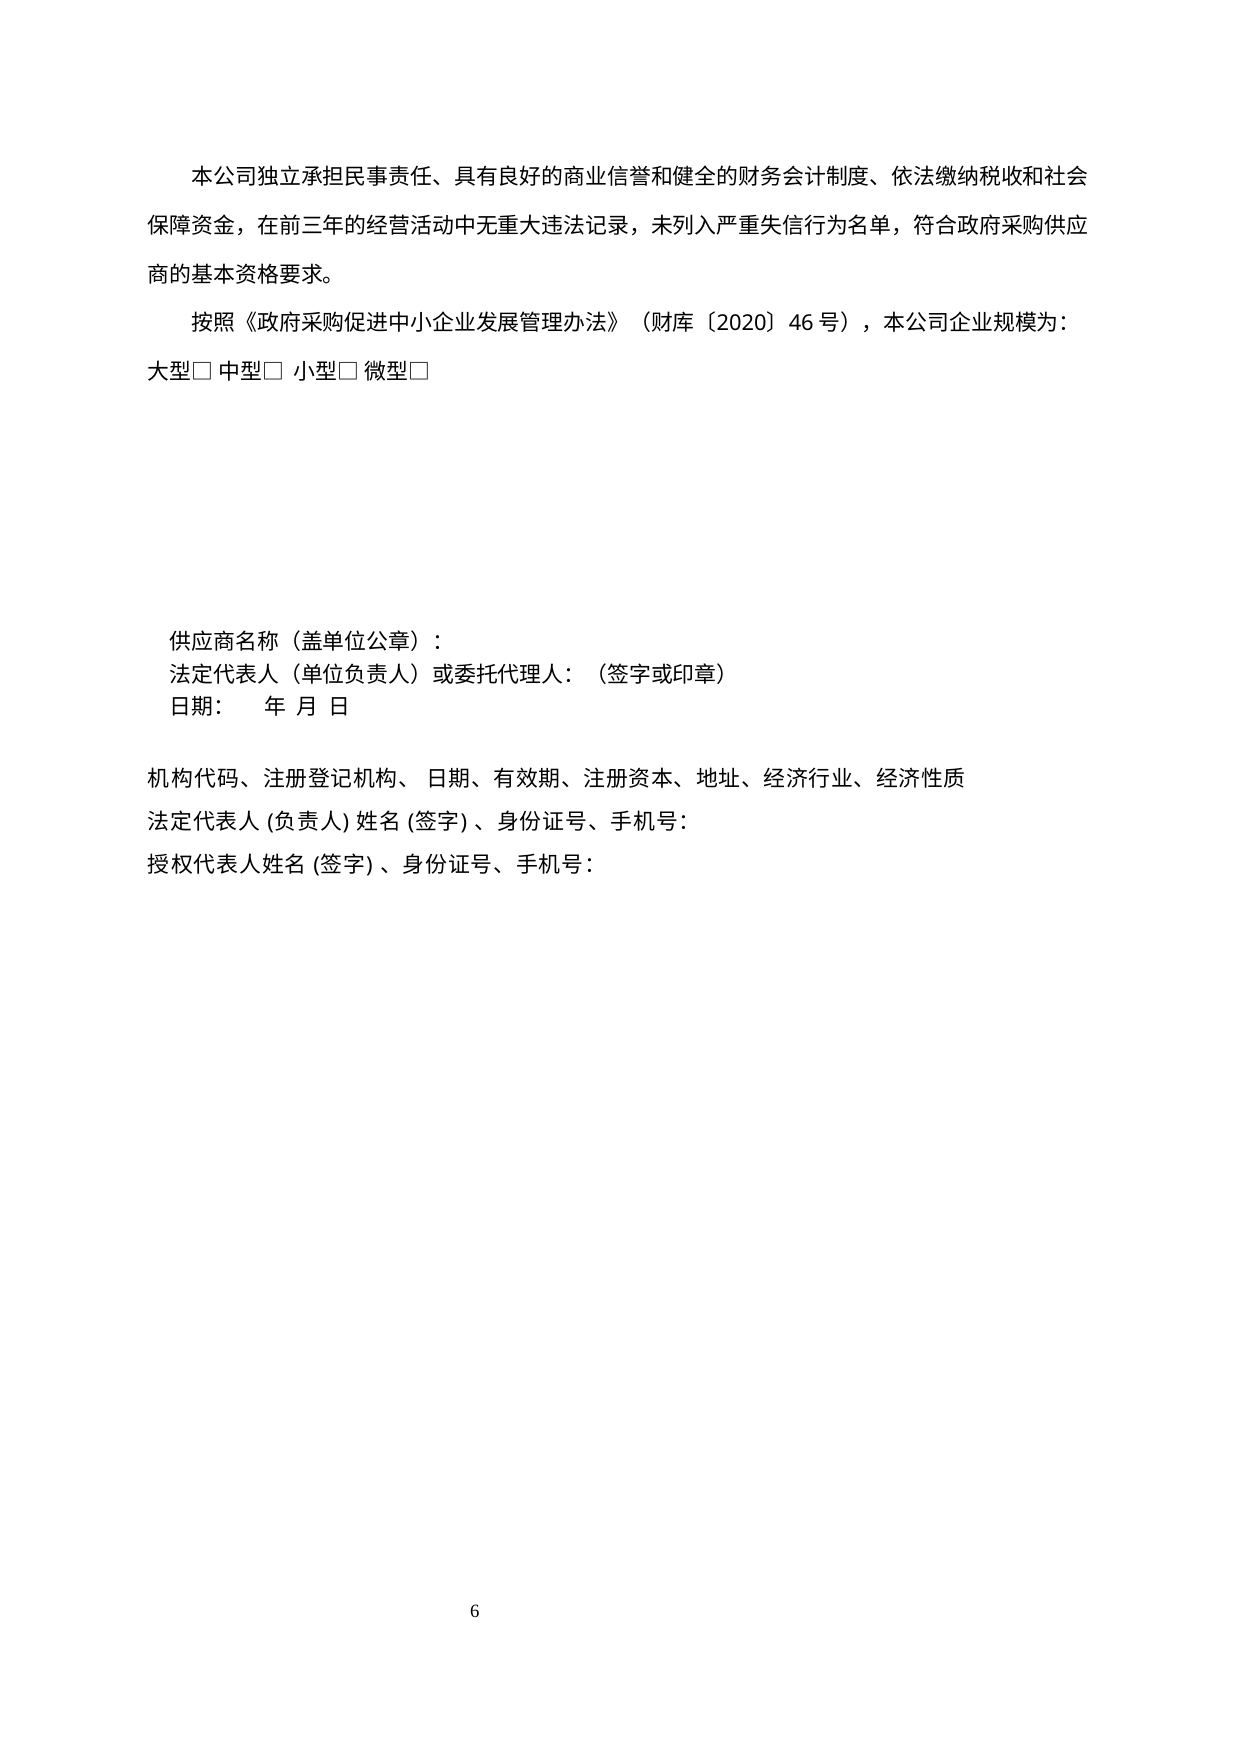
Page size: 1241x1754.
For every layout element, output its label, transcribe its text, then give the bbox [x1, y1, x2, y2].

text 按照《政府采购促进中小企业发展管理办法》（财库〔2020〕46号），本公司企业规模为：大型□ 中型□ 小型□ 微型□ [148, 305, 1092, 386]
text 供应商名称（盖单位公章）： [148, 624, 1092, 656]
text 法定代表人（单位负责人）或委托代理人：（签字或印章） [148, 656, 1092, 689]
text 日期： 年 月 日 [148, 689, 1092, 721]
text 机构代码、注册登记机构、 日期、有效期、注册资本、地址、经济行业、经济性质 [148, 761, 1080, 793]
text 本公司独立承担民事责任、具有良好的商业信誉和健全的财务会计制度、依法缴纳税收和社会保障资金，在前三年的经营活动中无重大违法记录，未列入严重失信行为名单，符合政府采购供应商的基本资格要求。 [148, 159, 1092, 289]
text 法定代表人 (负责人) 姓名 (签字) 、身份证号、手机号： [148, 804, 1080, 836]
text 授权代表人姓名 (签字) 、身份证号、手机号： [148, 847, 1092, 879]
